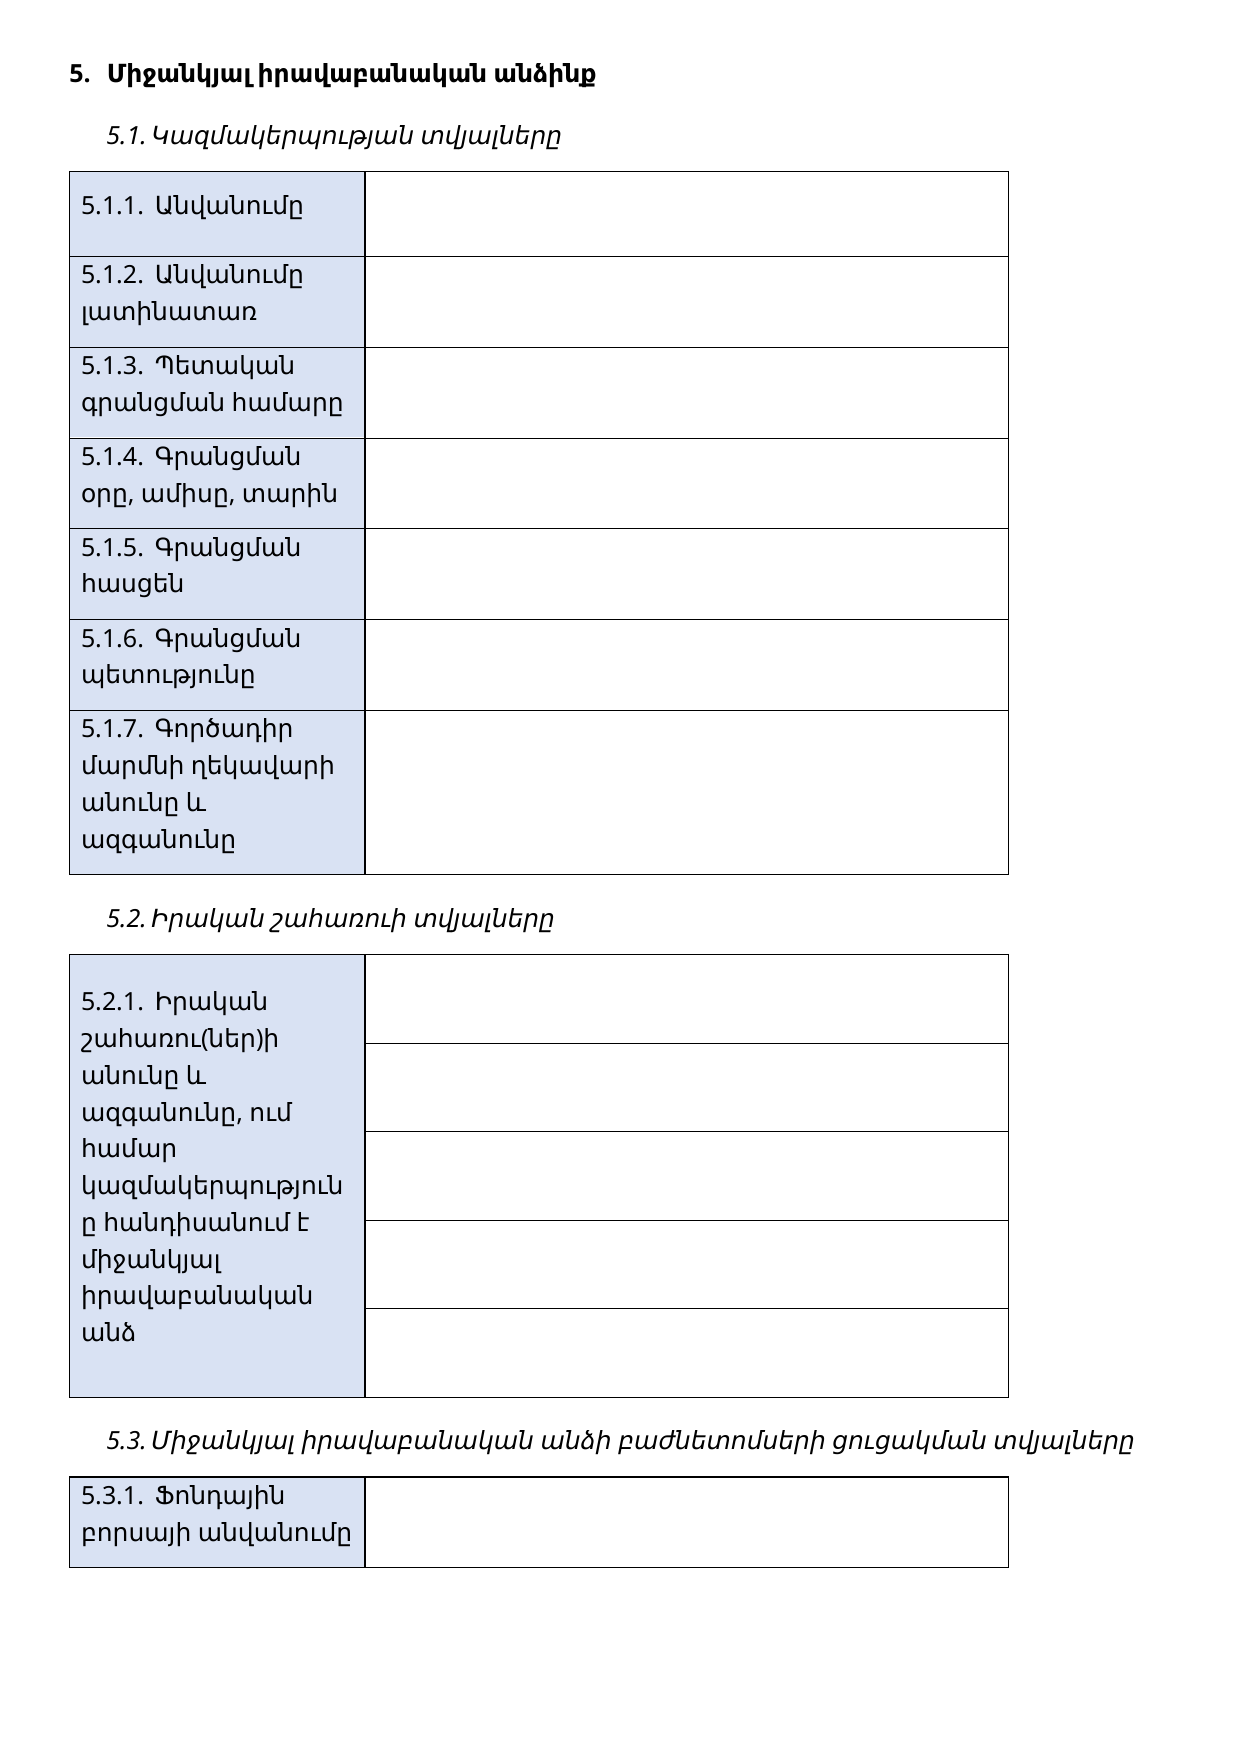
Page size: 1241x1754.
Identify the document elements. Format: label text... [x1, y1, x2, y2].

table_cell [366, 711, 1008, 874]
table_cell Պետական գրանցման համարը [70, 348, 364, 437]
table_header Անվանումը [70, 172, 364, 256]
table_cell [366, 1221, 1008, 1308]
table_cell [366, 620, 1008, 710]
table_header [366, 1478, 1008, 1567]
table_cell Գրանցման պետությունը [70, 620, 364, 710]
table_header Ֆոնդային բորսայի անվանումը [70, 1478, 364, 1567]
table_header [366, 955, 1008, 1043]
table_cell [366, 1309, 1008, 1397]
table_cell [366, 1132, 1008, 1220]
table_cell [366, 439, 1008, 528]
table_cell [366, 348, 1008, 437]
table_cell [366, 529, 1008, 619]
table_header Իրական շահառու(ներ)ի անունը և ազգանունը, ում համար կազմակերպությունը հանդիսանում է միջանկյալ իրավաբանական անձ [70, 955, 364, 1397]
list Իրական շահառուի տվյալները [106, 900, 1167, 934]
table_header [366, 172, 1008, 256]
list Կազմակերպության տվյալները [106, 117, 1167, 151]
table_cell Գրանցման օրը, ամիսը, տարին [70, 439, 364, 528]
table_cell Գործադիր մարմնի ղեկավարի անունը և ազգանունը [70, 711, 364, 874]
table_cell Գրանցման հասցեն [70, 529, 364, 619]
list Միջանկյալ իրավաբանական անձինք [69, 56, 1167, 89]
table_cell [366, 1044, 1008, 1131]
table_cell Անվանումը լատինատառ [70, 257, 364, 347]
table_cell [366, 257, 1008, 347]
list Միջանկյալ իրավաբանական անձի բաժնետոմսերի ցուցակման տվյալները [106, 1423, 1167, 1457]
